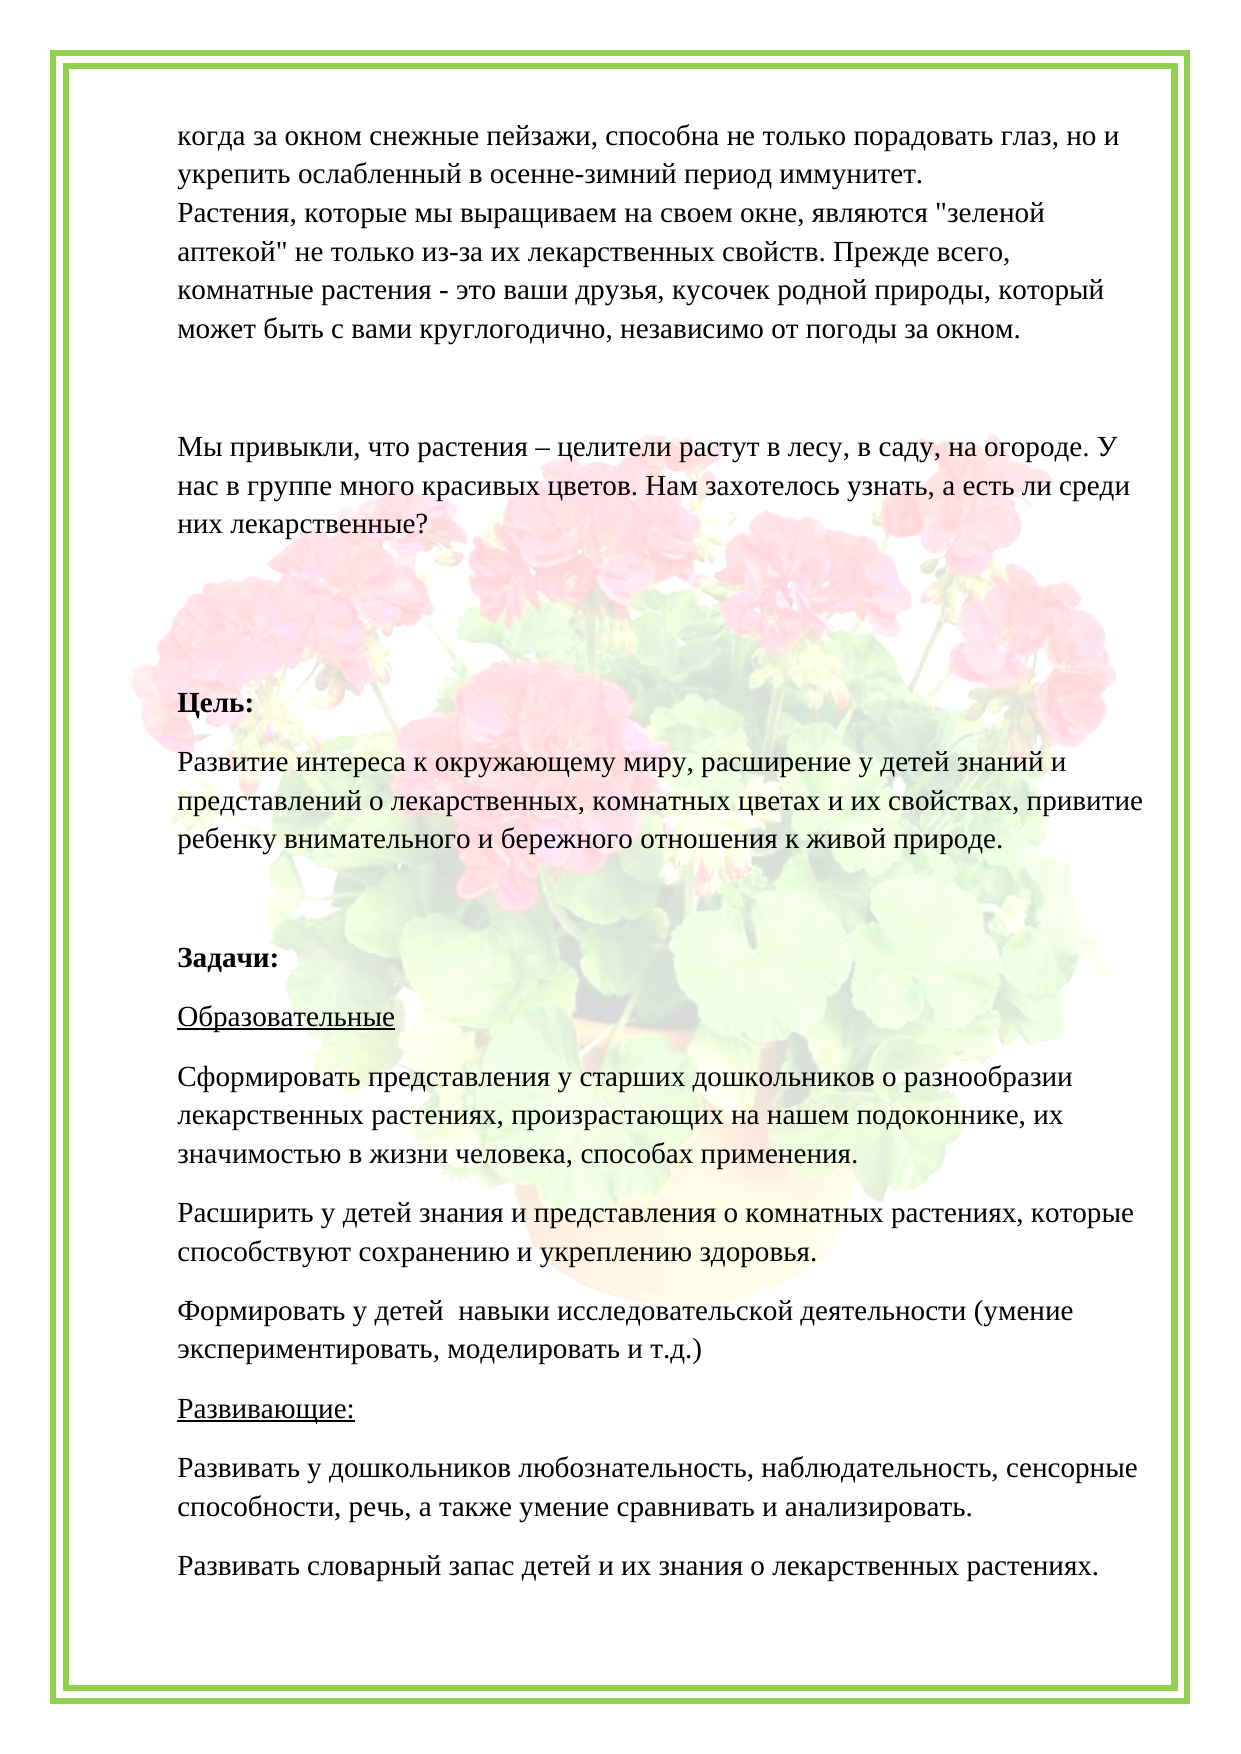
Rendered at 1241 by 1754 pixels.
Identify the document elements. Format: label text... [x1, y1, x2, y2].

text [177, 118, 1152, 344]
text Развитие интереса к окружающему миру, расширение у детей знаний и представлений о лекарственных, комнатных цветах и их свойствах, привитие ребенку внимательного и бережного отношения к живой природе. [177, 744, 1152, 855]
text Цель: [177, 685, 1152, 718]
text Формировать у детей навыки исследовательской деятельности (умение экспериментировать, моделировать и т.д.) [177, 1293, 1152, 1365]
text Образовательные [177, 999, 1152, 1033]
text Развивать словарный запас детей и их знания о лекарственных растениях. [177, 1548, 1152, 1582]
text Развивать у дошкольников любознательность, наблюдательность, сенсорные способности, речь, а также умение сравнивать и анализировать. [177, 1450, 1152, 1522]
text Мы привыкли, что растения – целители растут в лесу, в саду, на огороде. У нас в группе много красивых цветов. Нам захотелось узнать, а есть ли среди них лекарственные? [177, 429, 1152, 540]
text Развивающие: [177, 1391, 1152, 1424]
text Задачи: [177, 940, 1152, 973]
text Расширить у детей знания и представления о комнатных растениях, которые способствуют сохранению и укреплению здоровья. [177, 1195, 1152, 1267]
text Сформировать представления у старших дошкольников о разнообразии лекарственных растениях, произрастающих на нашем подоконнике, их значимостью в жизни человека, способах применения. [177, 1059, 1152, 1169]
